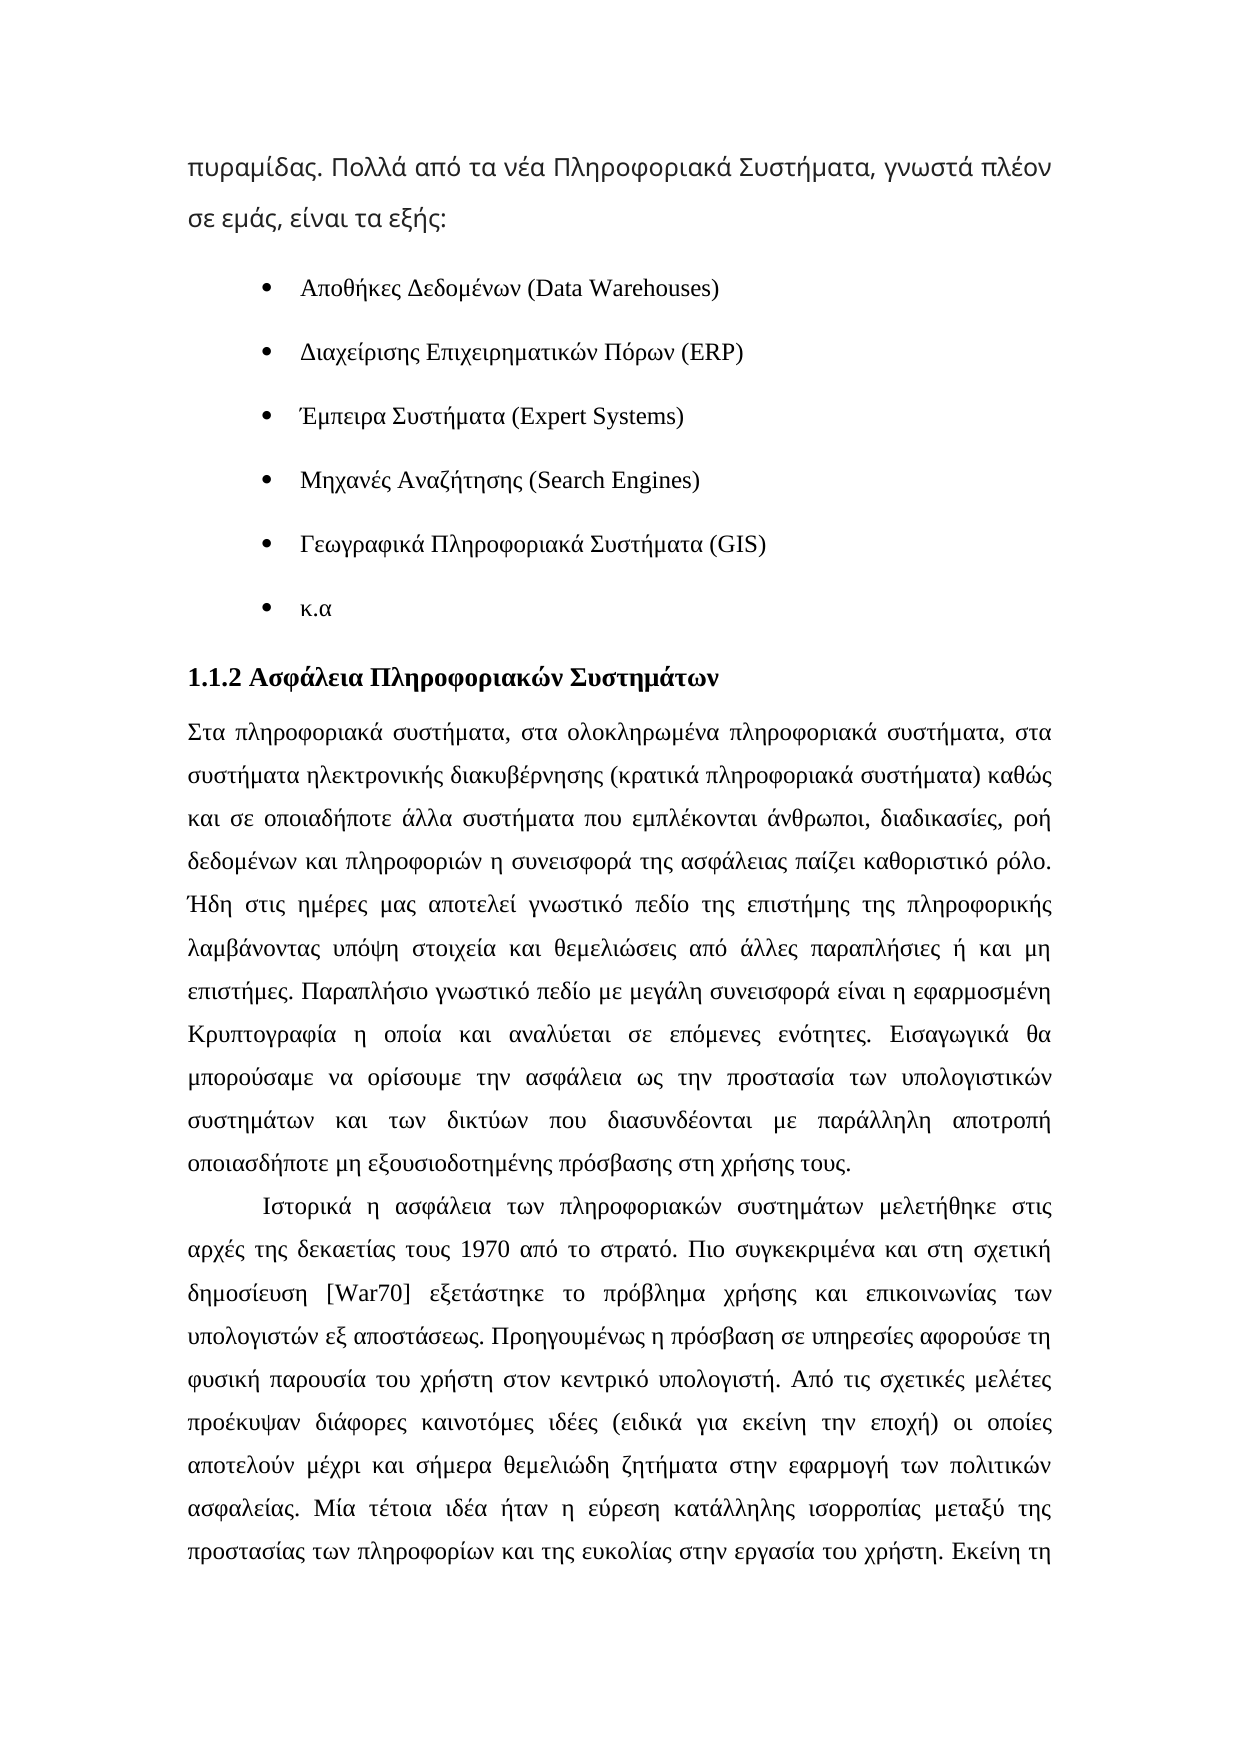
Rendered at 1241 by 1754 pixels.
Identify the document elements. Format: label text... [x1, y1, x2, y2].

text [187, 1191, 1053, 1565]
text Στα πληροφοριακά συστήματα, στα ολοκληρωμένα πληροφοριακά συστήματα, στα συστήματα ηλεκτρονικής διακυβέρνησης (κρατικά πληροφοριακά συστήματα) καθώς και σε οποιαδήποτε άλλα συστήματα που εμπλέκονται άνθρωποι, διαδικασίες, ροή δεδομένων και πληροφοριών η συνεισφορά της ασφάλειας παίζει καθοριστικό ρόλο. Ήδη στις ημέρες μας αποτελεί γνωστικό πεδίο της επιστήμης της πληροφορικής λαμβάνοντας υπόψη στοιχεία και θεμελιώσεις από άλλες παραπλήσιες ή και μη επιστήμες. Παραπλήσιο γνωστικό πεδίο με μεγάλη συνεισφορά είναι η εφαρμοσμένη Κρυπτογραφία η οποία και αναλύεται σε επόμενες ενότητες. Εισαγωγικά θα μπορούσαμε να ορίσουμε την ασφάλεια ως την προστασία των υπολογιστικών συστημάτων και των δικτύων που διασυνδέονται με παράλληλη αποτροπή οποιασδήποτε μη εξουσιοδοτημένης πρόσβασης στη χρήσης τους. [187, 717, 1053, 1177]
list Διαχείρισης Επιχειρηματικών Πόρων (ERP) [262, 337, 1053, 366]
list Μηχανές Αναζήτησης (Search Engines) [262, 465, 1053, 493]
list Αποθήκες Δεδομένων (Data Warehouses) [262, 273, 1053, 302]
list Έμπειρα Συστήματα (Expert Systems) [262, 401, 1053, 429]
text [187, 150, 1053, 235]
subtitle Ασφάλεια Πληροφοριακών Συστημάτων [187, 661, 1053, 692]
list κ.α [262, 593, 1053, 621]
list Γεωγραφικά Πληροφοριακά Συστήματα (GIS) [262, 529, 1053, 557]
